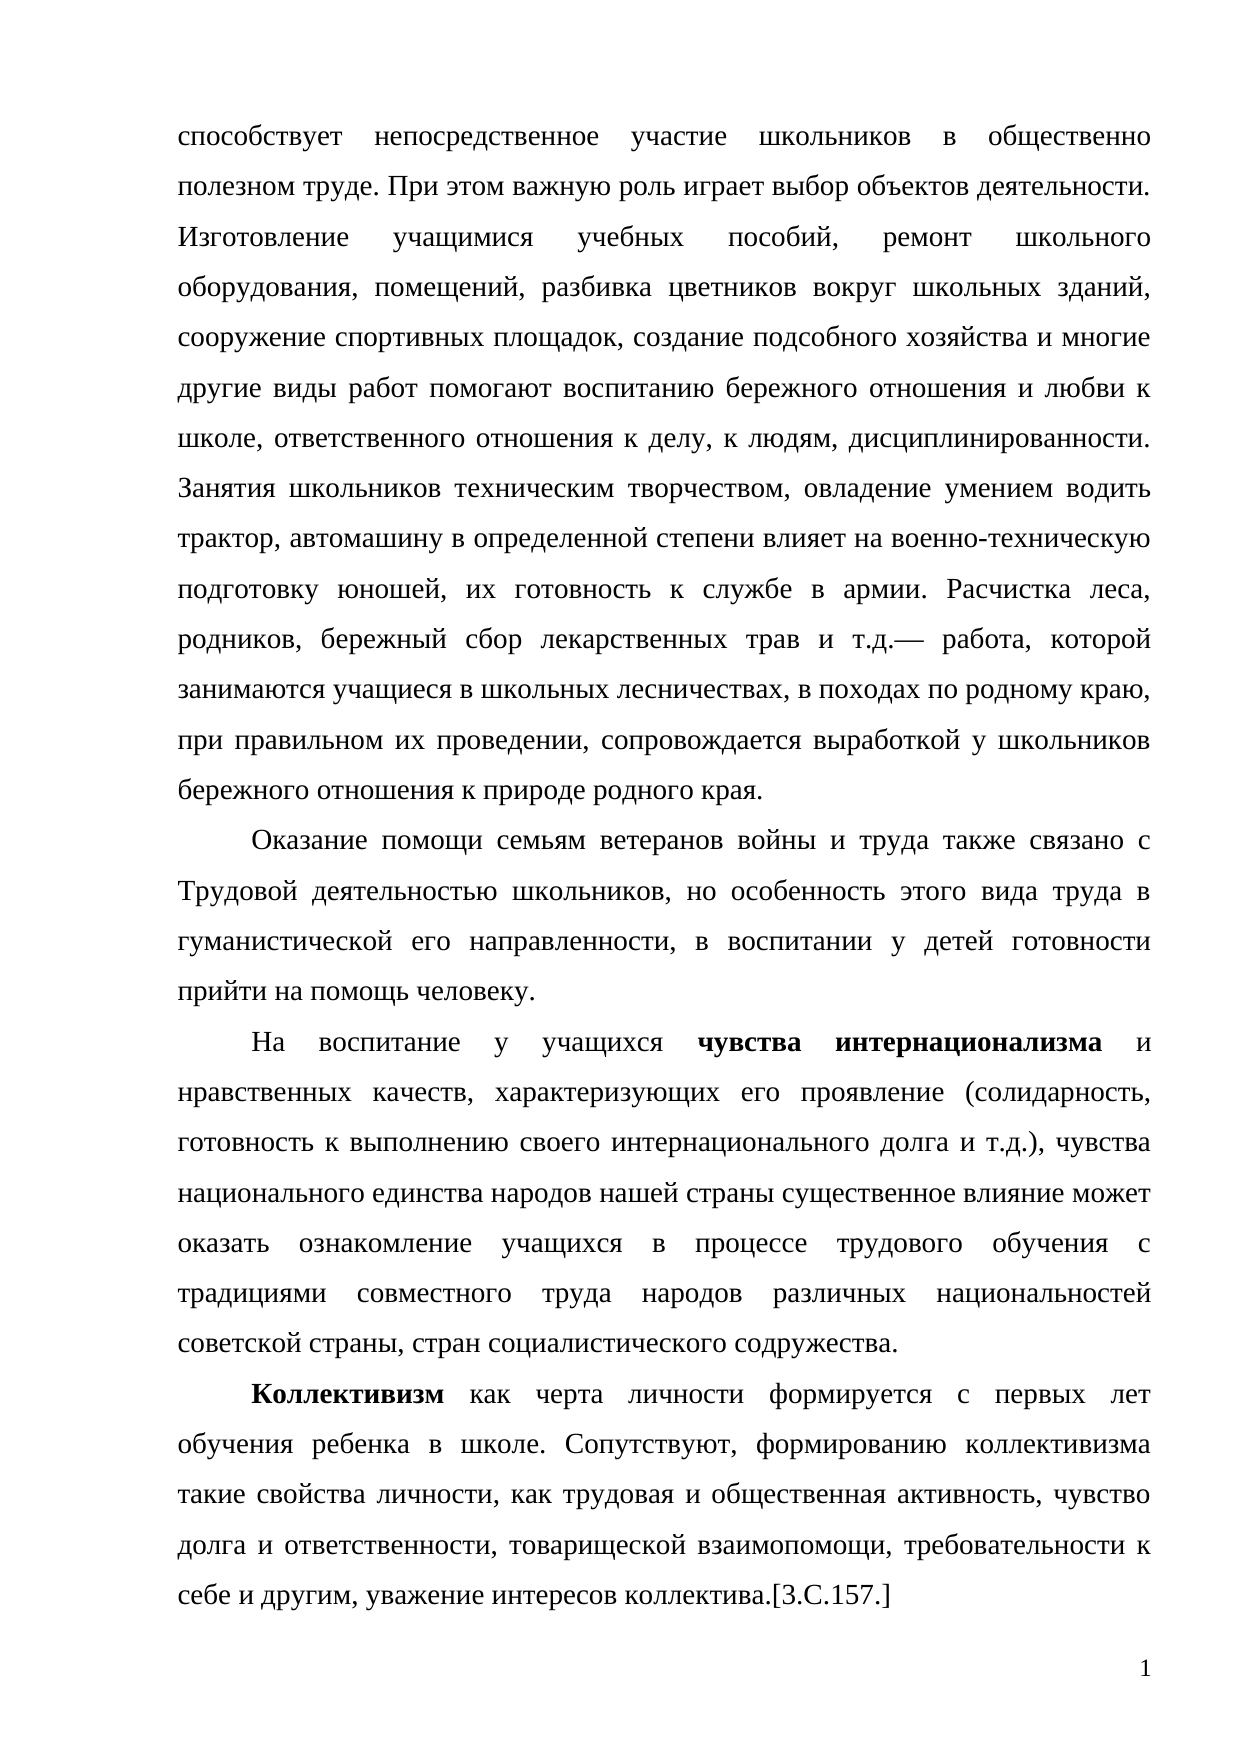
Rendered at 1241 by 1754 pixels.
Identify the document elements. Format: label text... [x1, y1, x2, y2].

text Коллективизм как черта личности формируется с первых лет обучения ребенка в школе. Сопутствуют, формированию коллективизма такие свойства личности, как трудовая и общественная активность, чувство долга и ответственности, товарищеской взаимопомощи, требовательности к себе и другим, уважение интересов коллектива.[3.С.157.] [177, 1376, 1152, 1611]
text На воспитание у учащихся чувства интернационализма и нравственных качеств, характеризующих его проявление (солидарность, готовность к выполнению своего интернационального долга и т.д.), чувства национального единства народов нашей страны существенное влияние может оказать ознакомление учащихся в процессе трудового обучения с традициями совместного труда народов различных национальностей советской страны, стран социалистического содружества. [177, 1024, 1152, 1359]
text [177, 118, 1152, 806]
text Оказание помощи семьям ветеранов войны и труда также связано с Трудовой деятельностью школьников, но особенность этого вида труда в гуманистической его направленности, в воспитании у детей готовности прийти на помощь человеку. [177, 822, 1152, 1007]
